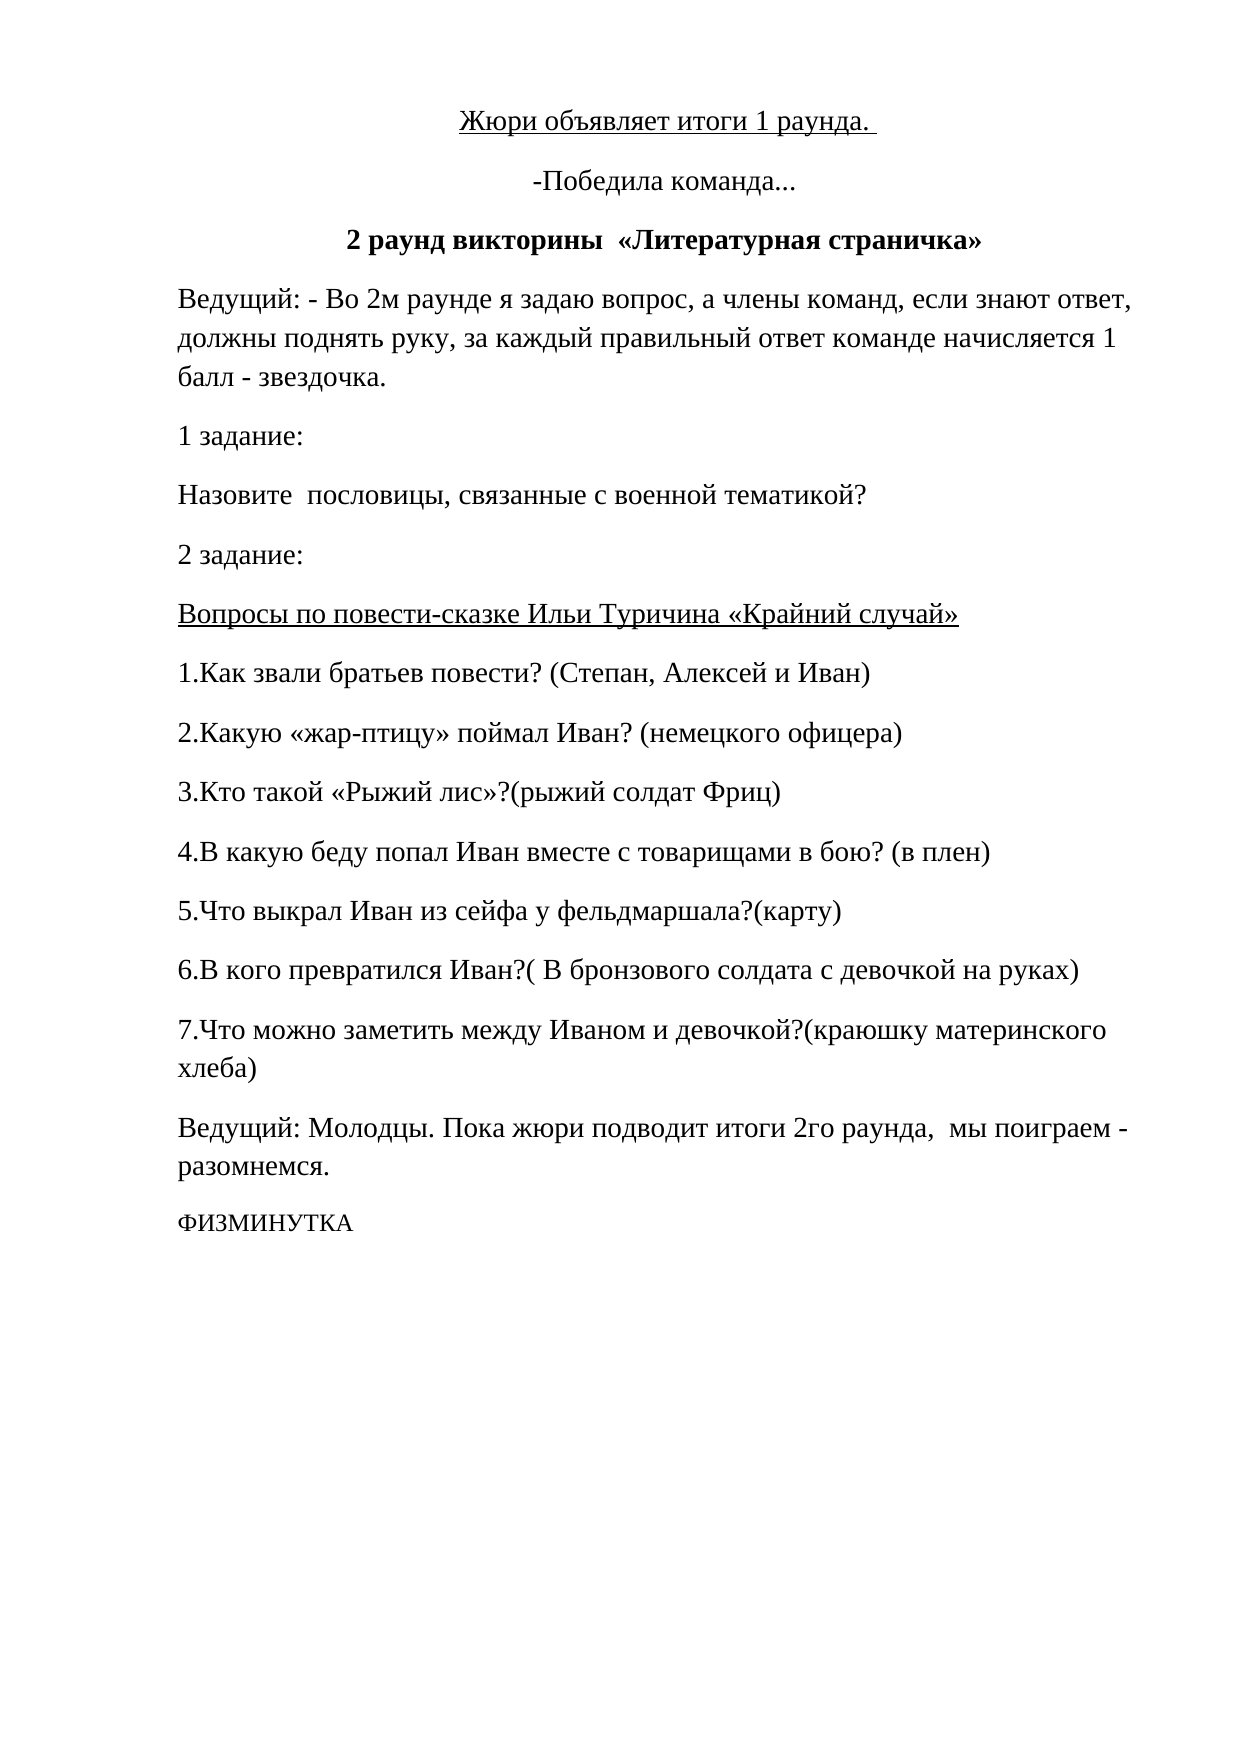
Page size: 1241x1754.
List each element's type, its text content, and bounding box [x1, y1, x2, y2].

text Назовите пословицы, связанные с военной тематикой? [177, 477, 1152, 511]
list 1.Как звали братьев повести? (Степан, Алексей и Иван) [177, 656, 1152, 689]
text 2 раунд викторины «Литературная страничка» [177, 222, 1152, 256]
text 5.Что выкрал Иван из сейфа у фельдмаршала?(карту) [177, 893, 1152, 927]
text 3.Кто такой «Рыжий лис»?(рыжий солдат Фриц) [177, 774, 1152, 808]
text 1 задание: [177, 418, 1152, 452]
text Вопросы по повести-сказке Ильи Туричина «Крайний случай» [177, 596, 1152, 630]
text Ведущий: Молодцы. Пока жюри подводит итоги 2го раунда, мы поиграем - разомнемся. [177, 1110, 1152, 1182]
text Жюри объявляет итоги 1 раунда. [177, 103, 1152, 137]
text Ведущий: - Во 2м раунде я задаю вопрос, а члены команд, если знают ответ, должны поднять руку, за каждый правильный ответ команде начисляется 1 балл - звездочка. [177, 282, 1152, 392]
text 6.В кого превратился Иван?( В бронзового солдата с девочкой на руках) [177, 952, 1152, 986]
text 7.Что можно заметить между Иваном и девочкой?(краюшку материнского хлеба) [177, 1012, 1152, 1084]
text -Победила команда... [177, 163, 1152, 196]
text 2 задание: [177, 537, 1152, 570]
text 2.Какую «жар-птицу» поймал Иван? (немецкого офицера) [177, 715, 1152, 748]
text ФИЗМИНУТКА [177, 1208, 1152, 1236]
text 4.В какую беду попал Иван вместе с товарищами в бою? (в плен) [177, 834, 1152, 867]
